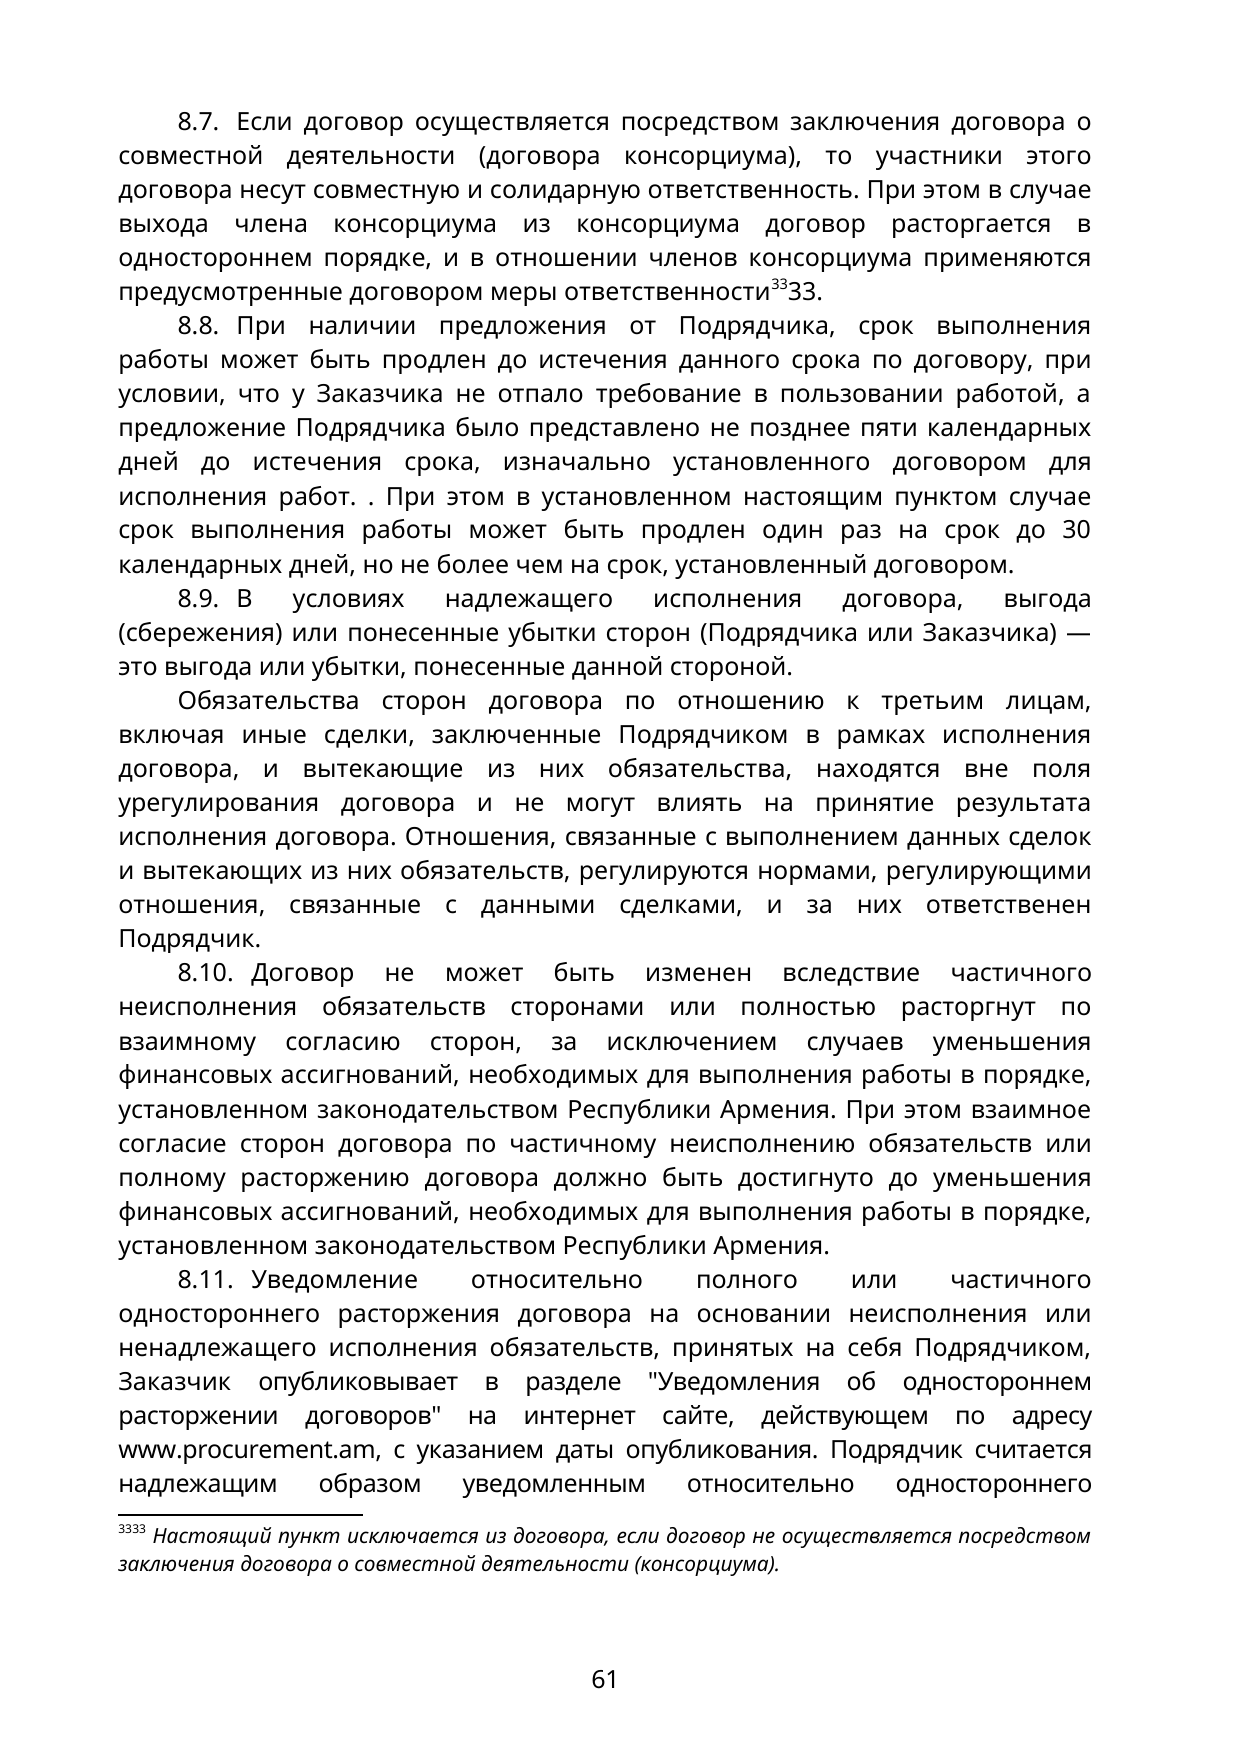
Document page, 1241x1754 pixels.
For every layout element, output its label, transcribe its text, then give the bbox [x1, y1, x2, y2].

text Обязательства сторон договора по отношению к третьим лицам, включая иные сделки, заключенные Подрядчиком в рамках исполнения договора, и вытекающие из них обязательства, находятся вне поля урегулирования договора и не могут влиять на принятие результата исполнения договора. Отношения, связанные с выполнением данных сделок и вытекающих из них обязательств, регулируются нормами, регулирующими отношения, связанные с данными сделками, и за них ответственен Подрядчик. [118, 682, 1092, 955]
text 8.7. Если договор осуществляется посредством заключения договора о совместной деятельности (договора консорциума), то участники этого договора несут совместную и солидарную ответственность. При этом в случае выхода члена консорциума из консорциума договор расторгается в одностороннем порядке, и в отношении членов консорциума применяются предусмотренные договором меры ответственности33. [118, 103, 1092, 308]
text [118, 1262, 1092, 1500]
text 8.8. При наличии предложения от Подрядчика, срок выполнения работы может быть продлен до истечения данного срока по договору, при условии, что у Заказчика не отпало требование в пользовании работой, а предложение Подрядчика было представлено не позднее пяти календарных дней до истечения срока, изначально установленного договором для исполнения работ. . При этом в установленном настоящим пунктом случае срок выполнения работы может быть продлен один раз на срок до 30 календарных дней, но не более чем на срок, установленный договором. [118, 308, 1092, 580]
text 8.9. В условиях надлежащего исполнения договора, выгода (сбережения) или понесенные убытки сторон (Подрядчика или Заказчика) — это выгода или убытки, понесенные данной стороной. [118, 580, 1092, 682]
text 8.10. Договор не может быть изменен вследствие частичного неисполнения обязательств сторонами или полностью расторгнут по взаимному согласию сторон, за исключением случаев уменьшения финансовых ассигнований, необходимых для выполнения работы в порядке, установленном законодательством Республики Армения. При этом взаимное согласие сторон договора по частичному неисполнению обязательств или полному расторжению договора должно быть достигнуто до уменьшения финансовых ассигнований, необходимых для выполнения работы в порядке, установленном законодательством Республики Армения. [118, 955, 1092, 1262]
